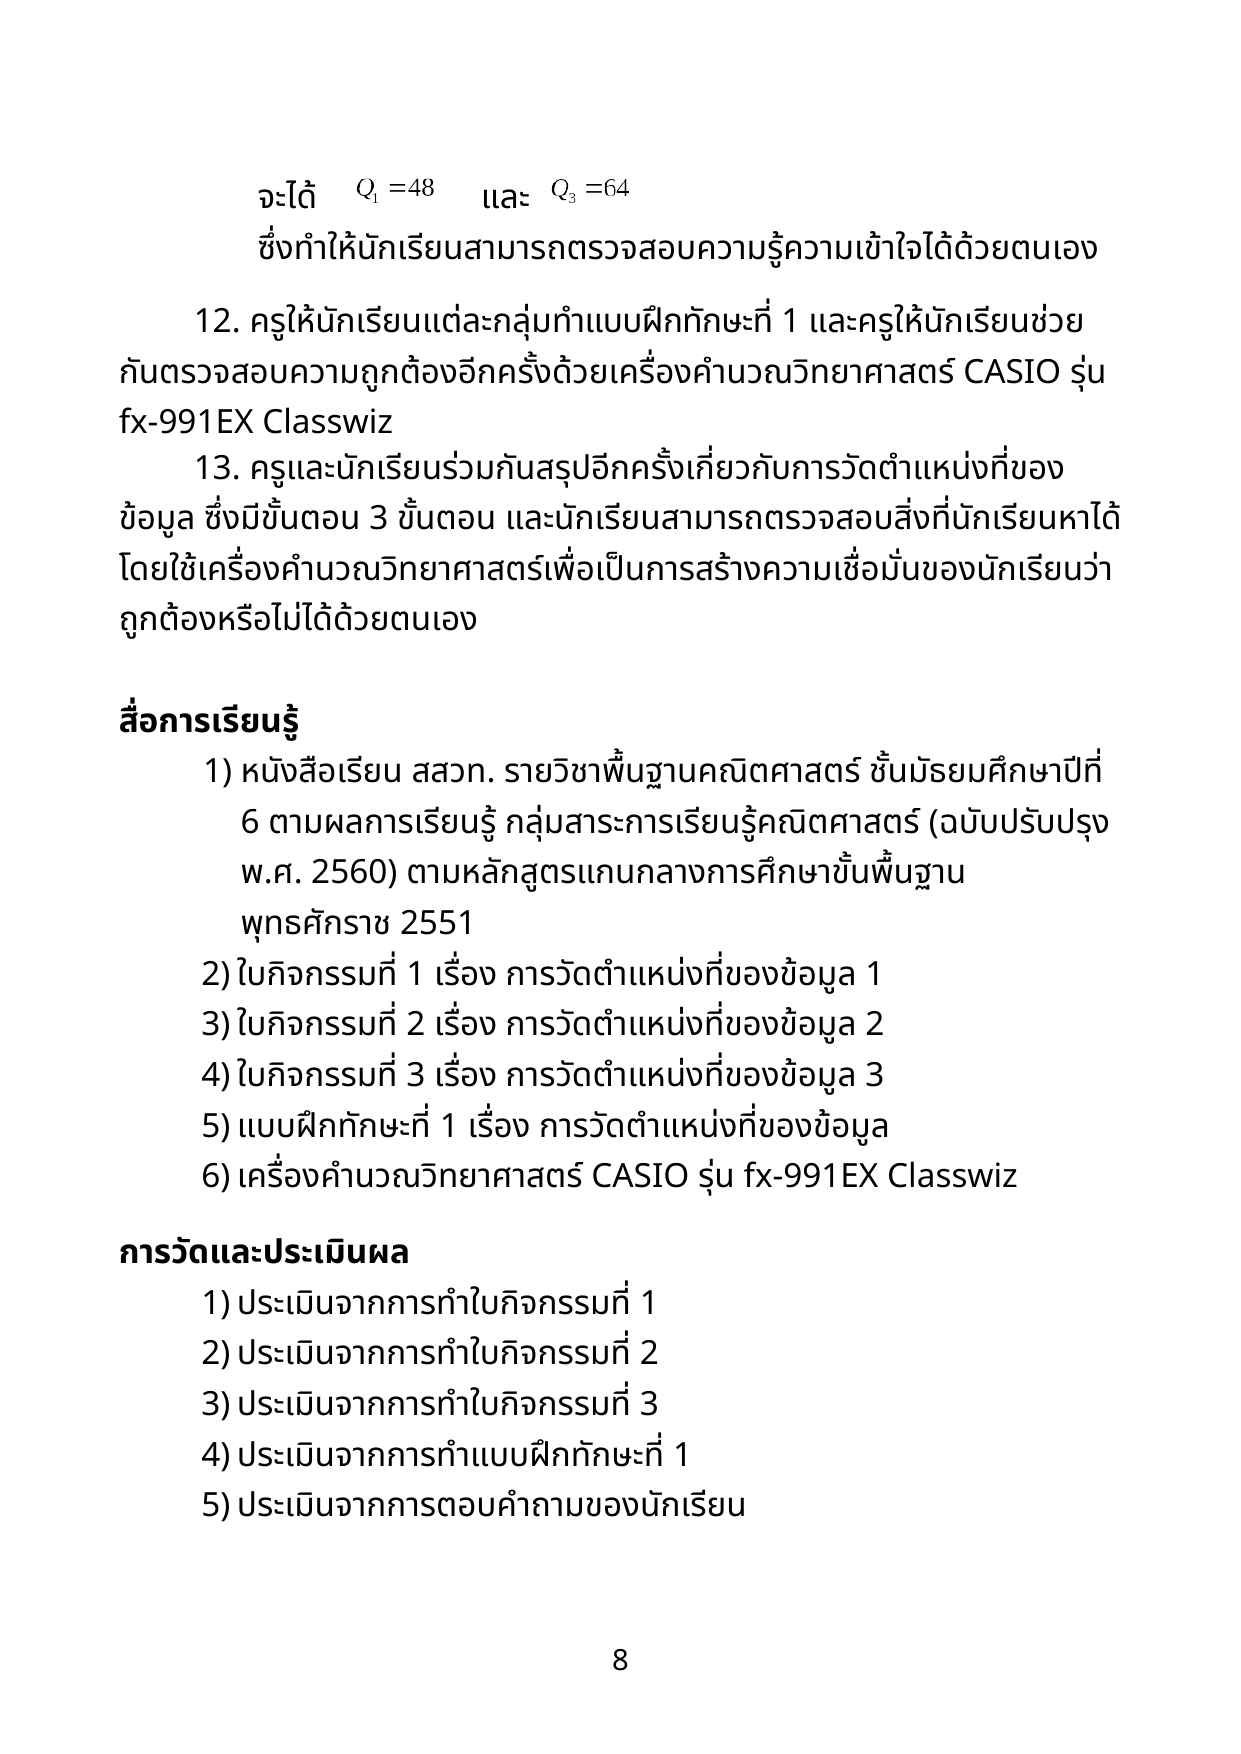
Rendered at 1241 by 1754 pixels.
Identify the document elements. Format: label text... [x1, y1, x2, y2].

list ใบกิจกรรมที่ 2 เรื่อง การวัดตำแหน่งที่ของข้อมูล 2 [201, 1000, 1122, 1051]
text 12. ครูให้นักเรียนแต่ละกลุ่มทำแบบฝึกทักษะที่ 1 และครูให้นักเรียนช่วยกันตรวจสอบความถูกต้องอีกครั้งด้วยเครื่องคำนวณวิทยาศาสตร์ CASIO รุ่น fx-991EX Classwiz [118, 297, 1122, 443]
list ประเมินจากการทำแบบฝึกทักษะที่ 1 [201, 1430, 1122, 1481]
list แบบฝึกทักษะที่ 1 เรื่อง การวัดตำแหน่งที่ของข้อมูล [201, 1101, 1122, 1152]
list ประเมินจากการตอบคำถามของนักเรียน [201, 1481, 1122, 1532]
list เครื่องคำนวณวิทยาศาสตร์ CASIO รุ่น fx-991EX Classwiz [201, 1152, 1122, 1203]
text สื่อการเรียนรู้ [118, 697, 1122, 747]
list ประเมินจากการทำใบกิจกรรมที่ 1 [201, 1278, 1122, 1329]
list ประเมินจากการทำใบกิจกรรมที่ 3 [201, 1380, 1122, 1430]
text ซึ่งทำให้นักเรียนสามารถตรวจสอบความรู้ความเข้าใจได้ด้วยตนเอง [118, 224, 1122, 274]
text จะได้ และ [118, 169, 1122, 224]
text 13. ครูและนักเรียนร่วมกันสรุปอีกครั้งเกี่ยวกับการวัดตำแหน่งที่ของข้อมูล ซึ่งมีขั้นตอน 3 ขั้นตอน และนักเรียนสามารถตรวจสอบสิ่งที่นักเรียนหาได้โดยใช้เครื่องคำนวณวิทยาศาสตร์เพื่อเป็นการสร้างความเชื่อมั่นของนักเรียนว่าถูกต้องหรือไม่ได้ด้วยตนเอง [118, 443, 1122, 646]
text การวัดและประเมินผล [118, 1228, 1122, 1278]
list ใบกิจกรรมที่ 1 เรื่อง การวัดตำแหน่งที่ของข้อมูล 1 [201, 949, 1122, 1000]
list หนังสือเรียน สสวท. รายวิชาพื้นฐานคณิตศาสตร์ ชั้นมัธยมศึกษาปีที่ 6 ตามผลการเรียนรู้ กลุ่มสาระการเรียนรู้คณิตศาสตร์ (ฉบับปรับปรุง พ.ศ. 2560) ตามหลักสูตรแกนกลางการศึกษาขั้นพื้นฐาน พุทธศักราช 2551 [203, 747, 1122, 949]
list ใบกิจกรรมที่ 3 เรื่อง การวัดตำแหน่งที่ของข้อมูล 3 [201, 1051, 1122, 1101]
list ประเมินจากการทำใบกิจกรรมที่ 2 [201, 1329, 1122, 1380]
